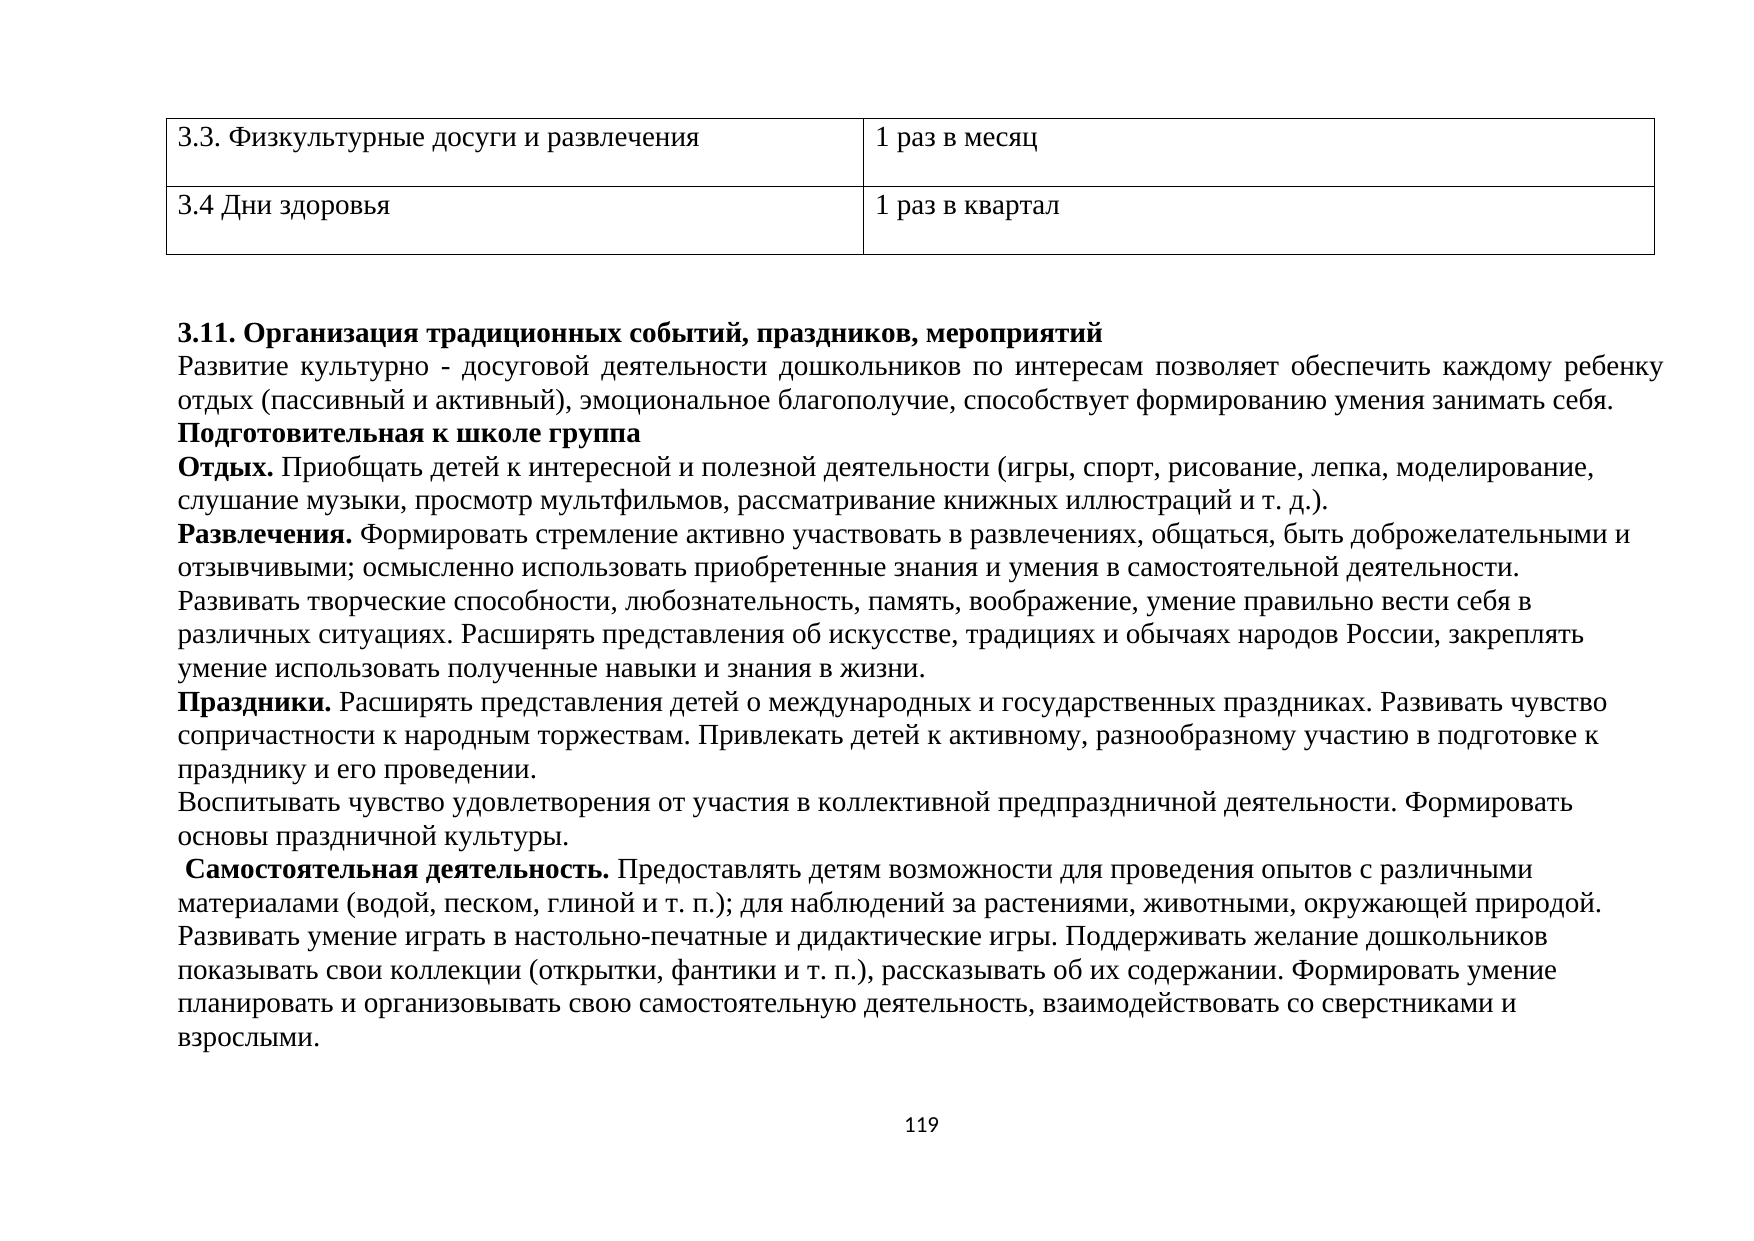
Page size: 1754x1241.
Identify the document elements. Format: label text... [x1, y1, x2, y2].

text Подготовительная к школе группа [177, 415, 1665, 449]
text 3.11. Организация традиционных событий, праздников, мероприятий [177, 315, 1665, 348]
table_cell 1 раз в месяц [864, 119, 1654, 186]
text Развивать творческие способности, любознательность, память, воображение, умение правильно вести себя в различных ситуациях. Расширять представления об искусстве, традициях и обычаях народов России, закреплять умение использовать полученные навыки и знания в жизни. [177, 583, 1665, 684]
text Отдых. Приобщать детей к интересной и полезной деятельности (игры, спорт, рисование, лепка, моделирование, слушание музыки, просмотр мультфильмов, рассматривание книжных иллюстраций и т. д.). [177, 449, 1665, 516]
text Праздники. Расширять представления детей о международных и государственных праздниках. Развивать чувство сопричастности к народным торжествам. Привлекать детей к активному, разнообразному участию в подготовке к празднику и его проведении. [177, 684, 1665, 784]
table_cell 1 раз в квартал [864, 187, 1654, 254]
text Самостоятельная деятельность. Предоставлять детям возможности для проведения опытов с различными материалами (водой, песком, глиной и т. п.); для наблюдений за растениями, животными, окружающей природой. Развивать умение играть в настольно-печатные и дидактические игры. Поддерживать желание дошкольников показывать свои коллекции (открытки, фантики и т. п.), рассказывать об их содержании. Формировать умение планировать и организовывать свою самостоятельную деятельность, взаимодействовать со сверстниками и взрослыми. [177, 851, 1665, 1053]
text Воспитывать чувство удовлетворения от участия в коллективной предпраздничной деятельности. Формировать основы праздничной культуры. [177, 784, 1665, 851]
text Развлечения. Формировать стремление активно участвовать в развлечениях, общаться, быть доброжелательными и отзывчивыми; осмысленно использовать приобретенные знания и умения в самостоятельной деятельности. [177, 516, 1665, 583]
text Развитие культурно - досуговой деятельности дошкольников по интересам позволяет обеспечить каждому ребенку отдых (пассивный и активный), эмоциональное благополучие, способствует формированию умения занимать себя. [177, 348, 1665, 415]
table_cell 3.3. Физкультурные досуги и развлечения [167, 119, 863, 186]
table_cell 3.4 Дни здоровья [167, 187, 863, 254]
